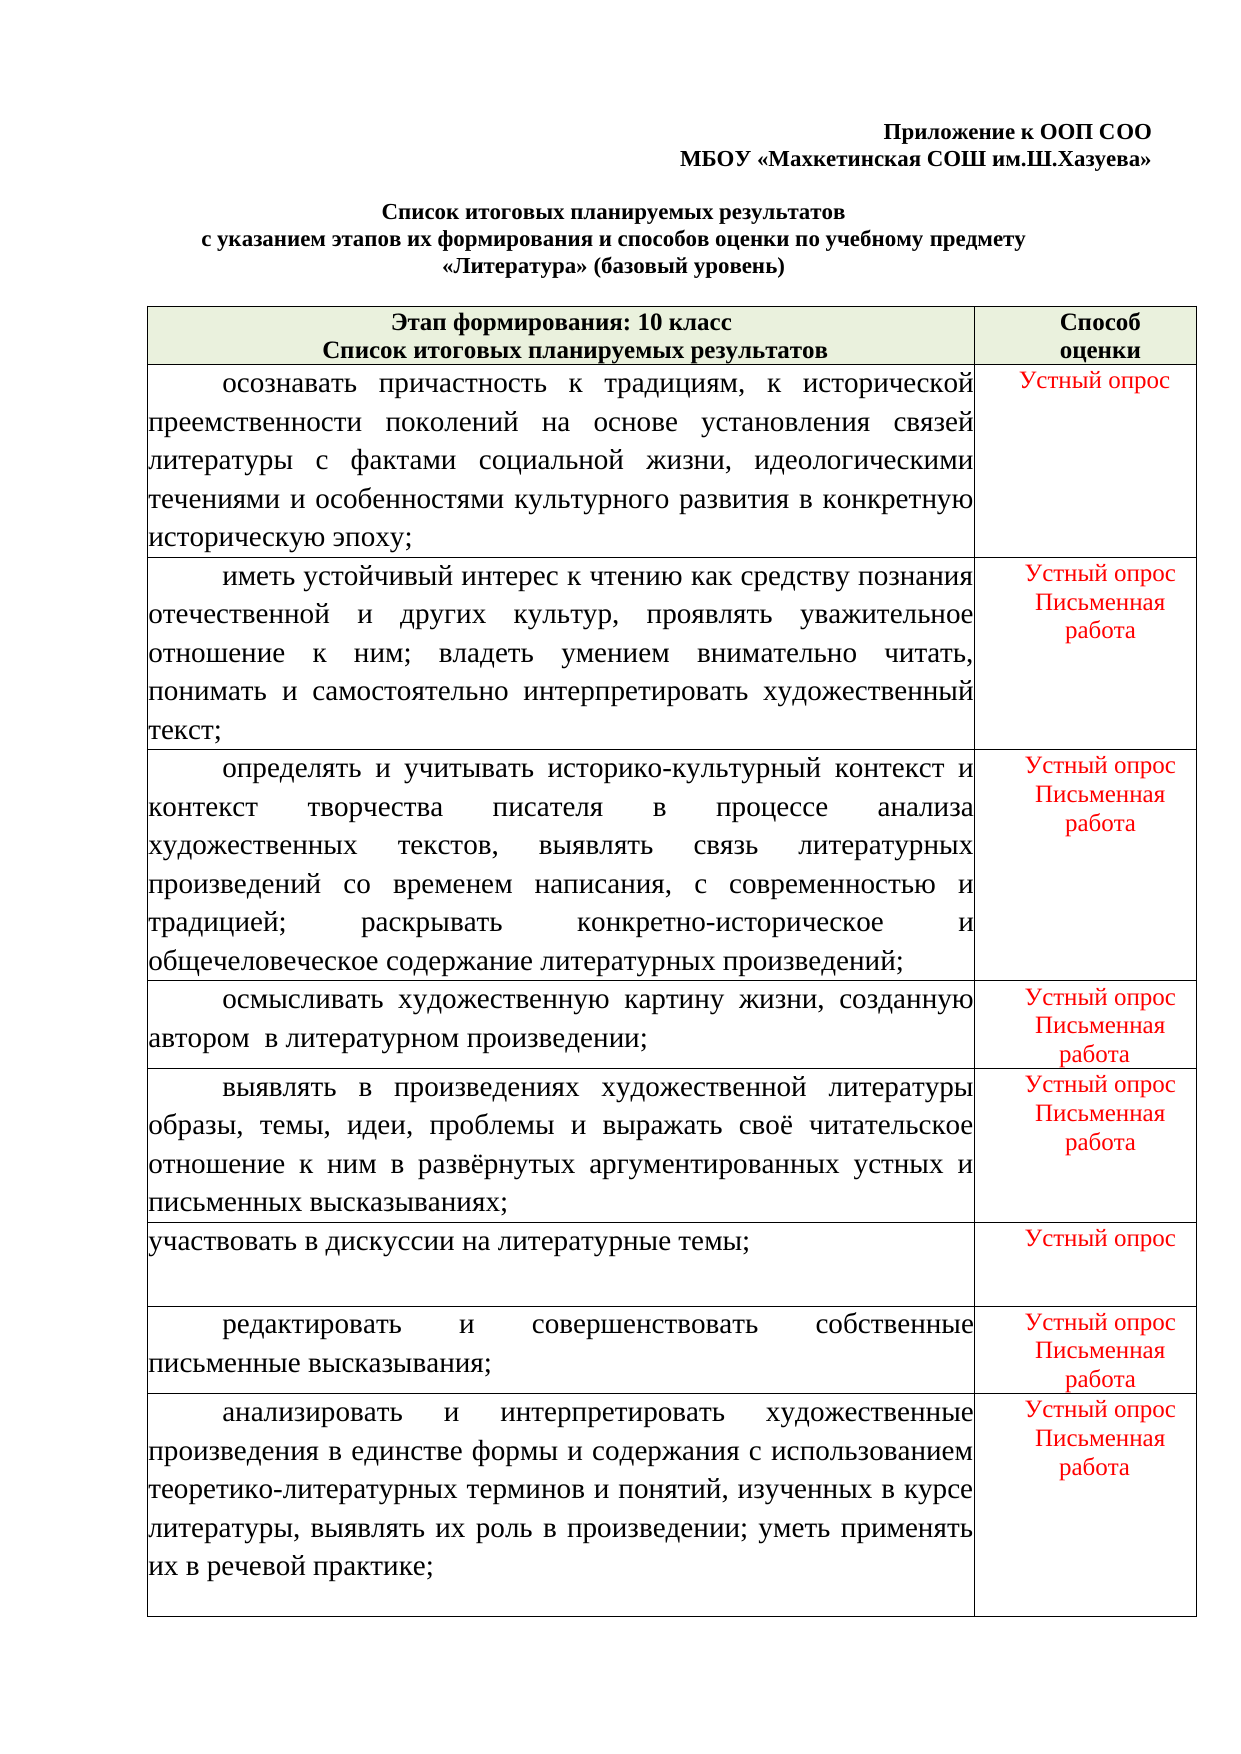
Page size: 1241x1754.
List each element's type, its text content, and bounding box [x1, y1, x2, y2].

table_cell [975, 1394, 1196, 1616]
table_cell Устный опрос Письменная работа [975, 750, 1196, 980]
table_cell Устный опрос Письменная работа [975, 981, 1196, 1068]
table_cell Устный опрос [975, 1223, 1196, 1306]
table_cell выявлять в произведениях художественной литературы образы, темы, идеи, проблемы и выражать своё читательское отношение к ним в развёрнутых аргументированных устных и письменных высказываниях; [148, 1069, 974, 1222]
table_cell осмысливать художественную картину жизни, созданную автором в литературном произведении; [148, 981, 974, 1068]
text «Литература» (базовый уровень) [167, 252, 1060, 278]
table_cell определять и учитывать историко-культурный контекст и контекст творчества писателя в процессе анализа художественных текстов, выявлять связь литературных произведений со временем написания, с современностью и традицией; раскрывать конкретно-историческое и общечеловеческое содержание литературных произведений; [148, 750, 974, 980]
table_cell иметь устойчивый интерес к чтению как средству познания отечественной и других культур, проявлять уважительное отношение к ним; владеть умением внимательно читать, понимать и самостоятельно интерпретировать художественный текст; [148, 558, 974, 749]
text Приложение к ООП СОО [167, 118, 1152, 144]
table_cell участвовать в дискуссии на литературные темы; [148, 1223, 974, 1306]
text Список итоговых планируемых результатов [167, 198, 1060, 225]
list МБОУ «Махкетинская СОШ им.Ш.Хазуева» [204, 145, 1152, 171]
table_cell осознавать причастность к традициям, к исторической преемственности поколений на основе установления связей литературы с фактами социальной жизни, идеологическими течениями и особенностями культурного развития в конкретную историческую эпоху; [148, 365, 974, 557]
table_cell Устный опрос [975, 365, 1196, 557]
table_cell Устный опрос Письменная работа [975, 558, 1196, 749]
text с указанием этапов их формирования и способов оценки по учебному предмету [167, 225, 1060, 252]
table_cell Устный опрос Письменная работа [975, 1069, 1196, 1222]
table_cell анализировать и интерпретировать художественные произведения в единстве формы и содержания с использованием теоретико-литературных терминов и понятий, изученных в курсе литературы, выявлять их роль в произведении; уметь применять их в речевой практике; [148, 1394, 974, 1616]
table_cell Устный опрос Письменная работа [975, 1307, 1196, 1393]
table_header Этап формирования: 10 класс Список итоговых планируемых результатов [148, 307, 974, 364]
table_cell редактировать и совершенствовать собственные письменные высказывания; [148, 1307, 974, 1393]
table_header Способ оценки [975, 307, 1196, 364]
